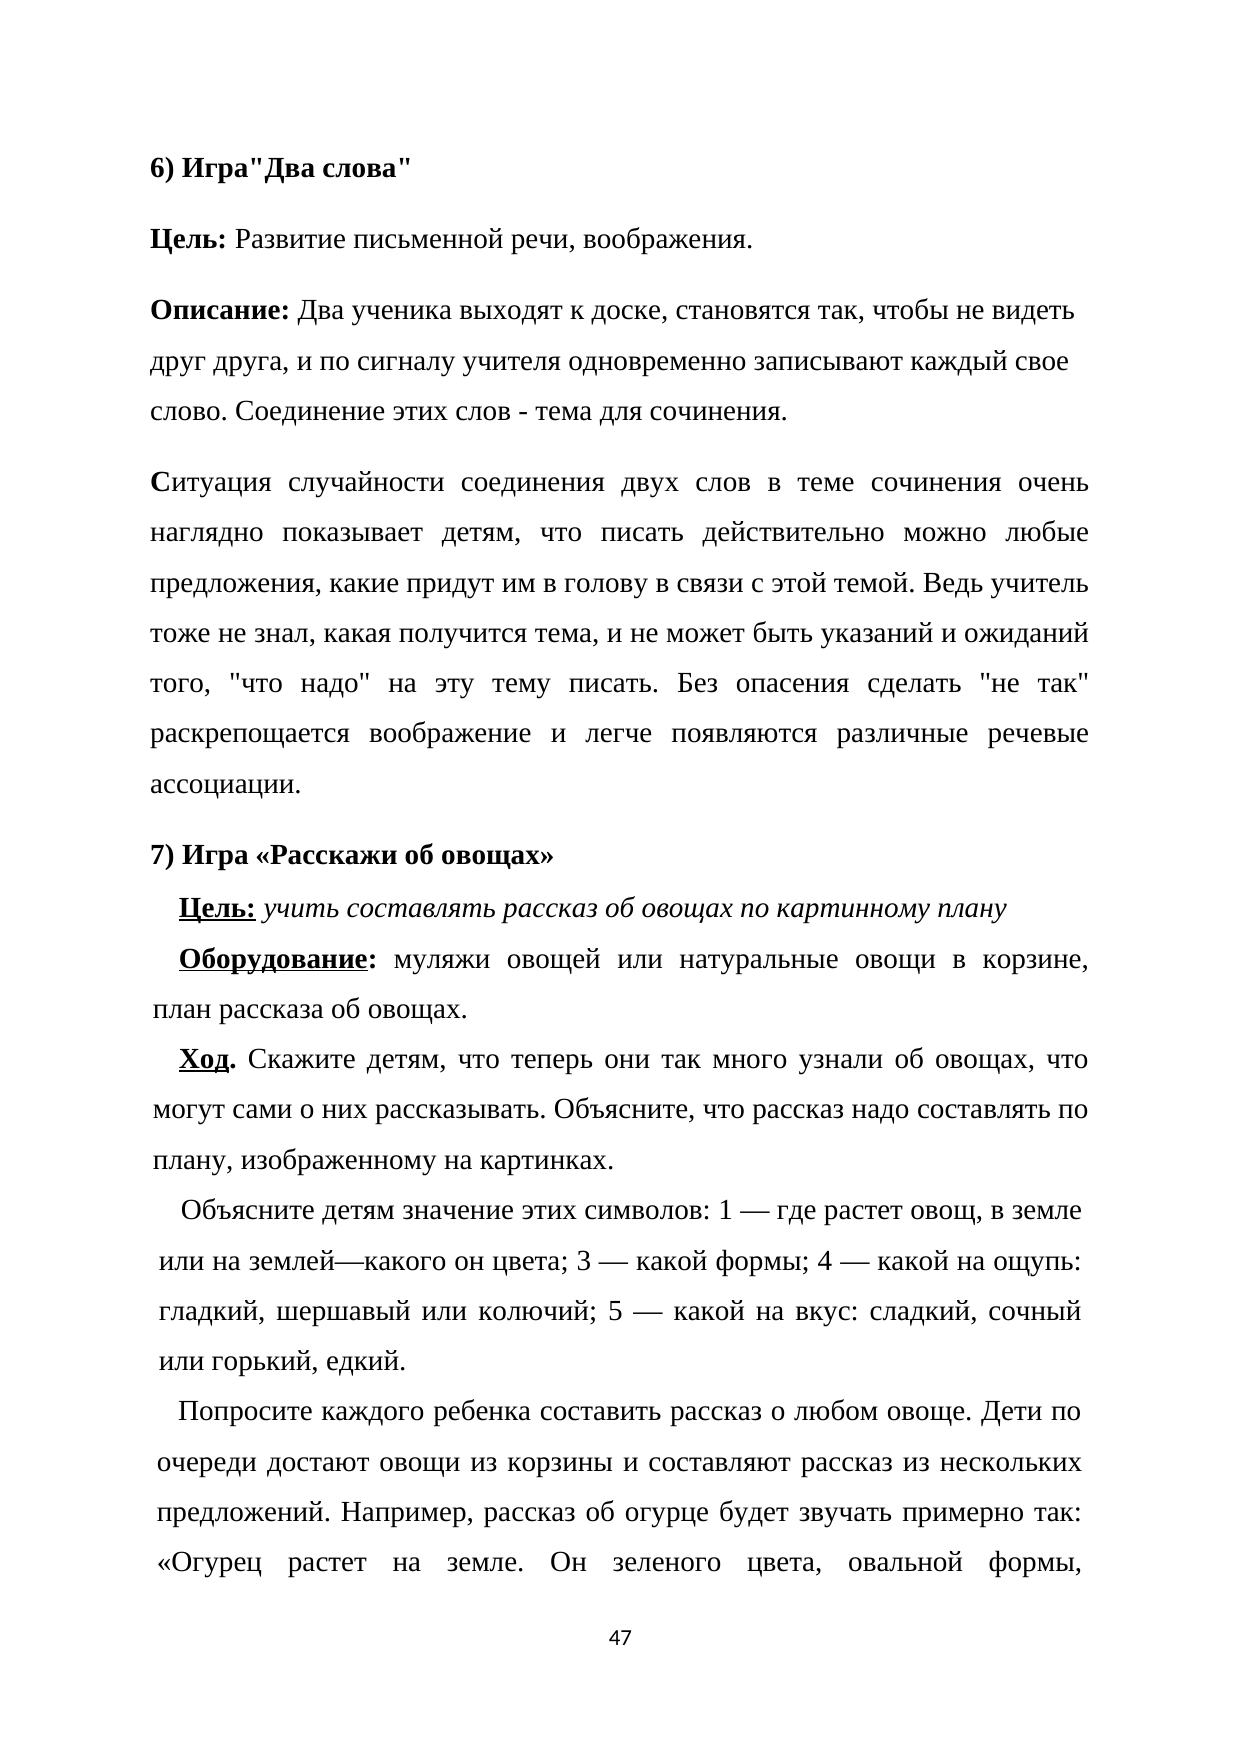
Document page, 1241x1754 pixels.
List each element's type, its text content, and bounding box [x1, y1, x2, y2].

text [157, 1393, 1083, 1578]
text 6) Игра"Два слова" [150, 150, 1090, 183]
text 7) Игра «Расскажи об овощах» [150, 837, 1090, 871]
text Ход. Скажите детям, что теперь они так много узнали об овощах, что могут сами о них рассказывать. Объясните, что рассказ надо составлять по плану, изображенному на картинках. [153, 1041, 1089, 1176]
text Цель: Развитие письменной речи, воображения. [150, 221, 1090, 255]
text Ситуация случайности соединения двух слов в теме сочинения очень наглядно показывает детям, что писать действительно можно любые предложения, какие придут им в голову в связи с этой темой. Ведь учитель тоже не знал, какая получится тема, и не может быть указаний и ожиданий того, "что надо" на эту тему писать. Без опасения сделать "не так" раскрепощается воображение и легче появляются различные речевые ассоциации. [150, 464, 1090, 799]
text Оборудование: муляжи овощей или натуральные овощи в корзине, план рассказа об овощах. [153, 941, 1089, 1024]
text Объясните детям значение этих символов: 1 — где растет овощ, в земле или на землей—какого он цвета; 3 — какой формы; 4 — какой на ощупь: гладкий, шершавый или колючий; 5 — какой на вкус: сладкий, сочный или горький, едкий. [158, 1192, 1083, 1377]
text Описание: Два ученика выходят к доске, становятся так, чтобы не видеть друг друга, и по сигналу учителя одновременно записывают каждый свое слово. Соединение этих слов - тема для сочинения. [150, 292, 1090, 426]
text Цель: учить составлять рассказ об овощах по картинному плану [153, 890, 1089, 924]
